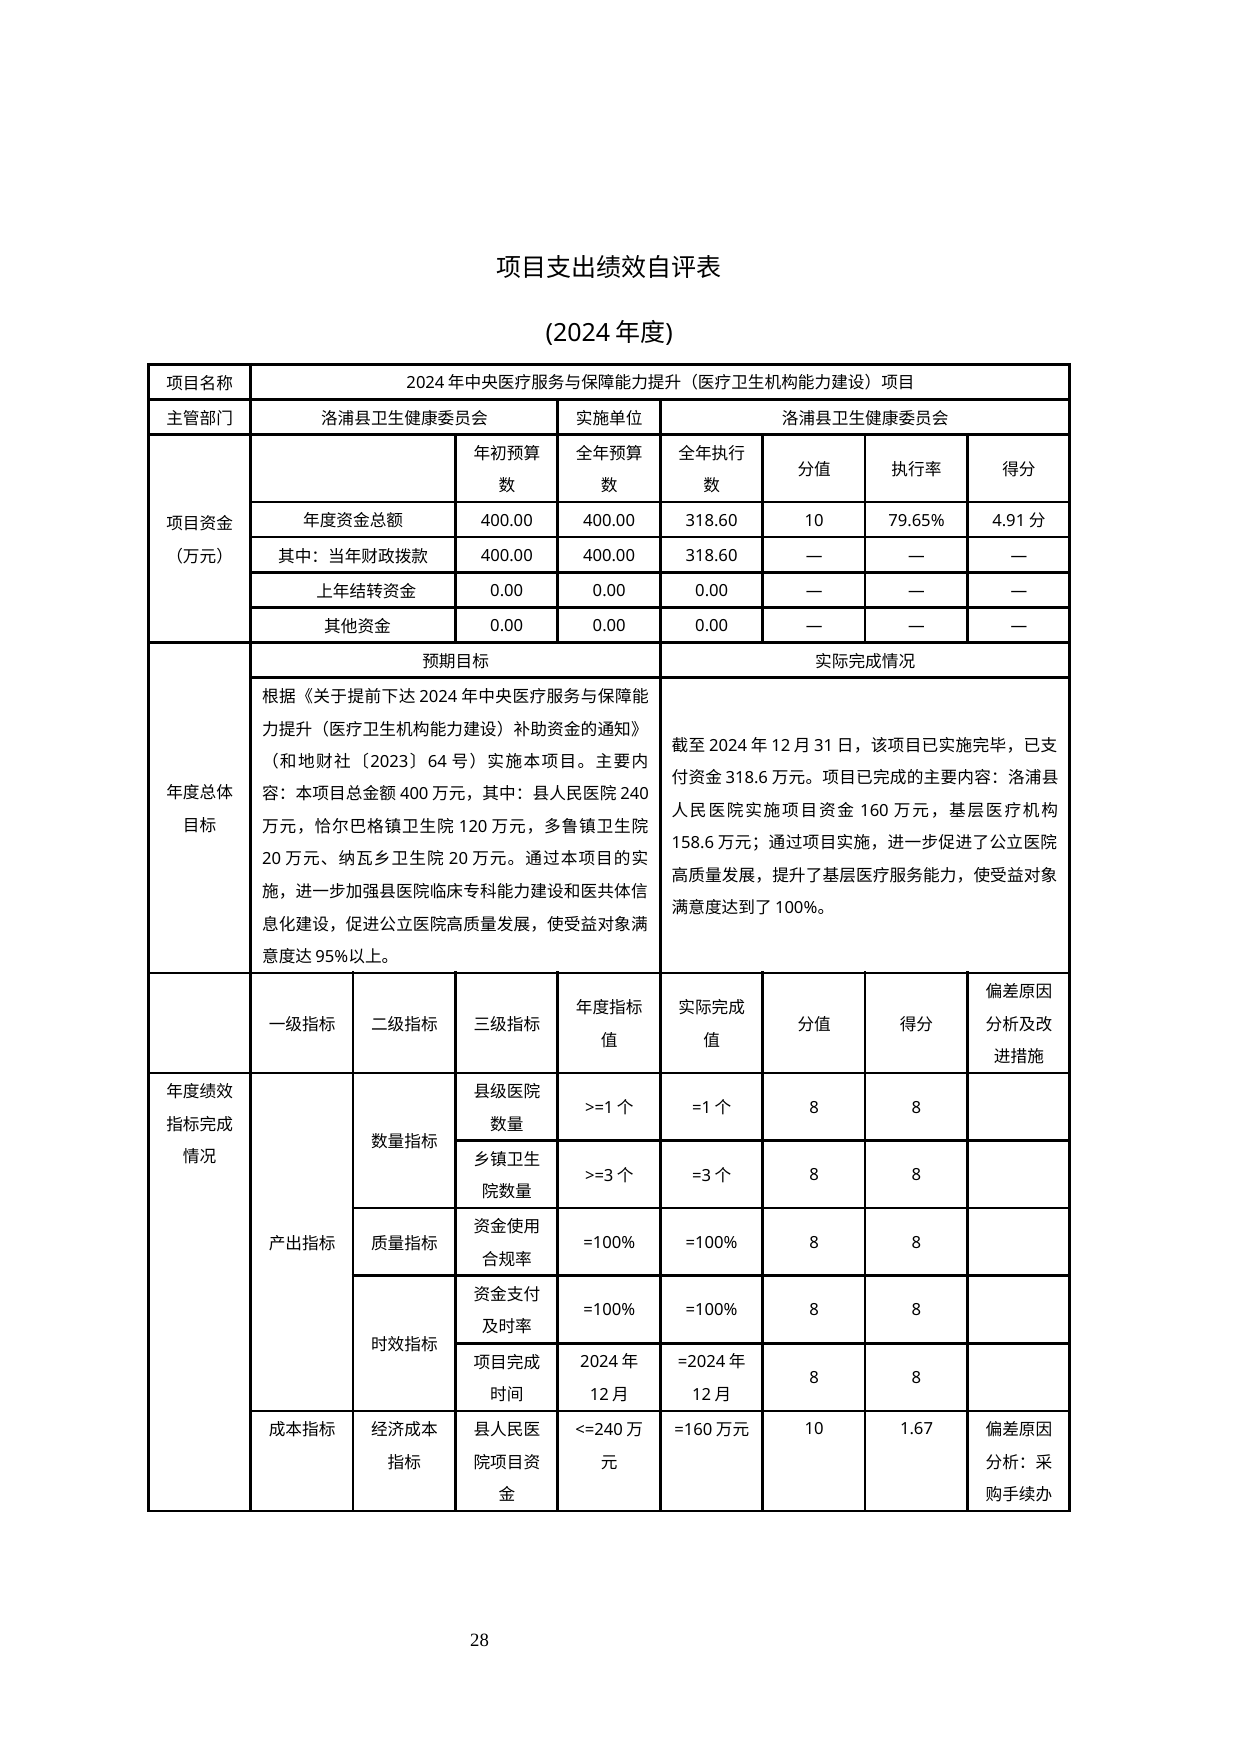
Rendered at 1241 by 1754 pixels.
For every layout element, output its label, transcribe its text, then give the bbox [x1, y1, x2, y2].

table_cell 年度资金总额 [252, 503, 454, 536]
table_cell 得分 [866, 974, 966, 1071]
table_cell =100% [662, 1209, 761, 1274]
table_cell 项目名称 [150, 366, 249, 398]
table_cell 经济成本指标 [354, 1412, 454, 1509]
table_cell [969, 1074, 1068, 1139]
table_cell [969, 1412, 1068, 1509]
table_cell — [969, 609, 1068, 641]
table_cell 2024年12月 [559, 1345, 659, 1409]
table_cell (2024年度) [148, 298, 1070, 363]
table_cell 主管部门 [150, 401, 249, 433]
table_cell <=240万元 [559, 1412, 659, 1509]
table_cell 8 [866, 1209, 966, 1274]
table_cell 其中：当年财政拨款 [252, 538, 454, 571]
table_cell 洛浦县卫生健康委员会 [662, 401, 1068, 433]
table_cell =100% [662, 1277, 761, 1342]
table_cell =100% [559, 1209, 659, 1274]
table_cell 实际完成值 [662, 974, 761, 1071]
table_cell 乡镇卫生院数量 [457, 1142, 556, 1207]
table_cell =2024年12月 [662, 1345, 761, 1409]
table_cell 4.91分 [969, 503, 1068, 536]
table_cell 得分 [969, 436, 1068, 501]
table_cell 8 [866, 1142, 966, 1207]
table_cell 县人民医院项目资金 [457, 1412, 556, 1509]
table_cell — [764, 574, 864, 606]
table_cell 二级指标 [354, 974, 454, 1071]
table_cell [969, 1209, 1068, 1274]
table_cell 0.00 [559, 574, 659, 606]
table_cell =100% [559, 1277, 659, 1342]
table_cell — [866, 538, 966, 571]
table_header 项目支出绩效自评表 [148, 233, 1070, 298]
table_cell 1.67 [866, 1412, 966, 1509]
table_cell 质量指标 [354, 1209, 454, 1274]
table_cell 年初预算数 [457, 436, 556, 501]
table_cell 2024年中央医疗服务与保障能力提升（医疗卫生机构能力建设）项目 [252, 366, 1068, 398]
table_cell 10 [764, 503, 864, 536]
table_cell 年度总体目标 [150, 644, 249, 971]
table_cell 成本指标 [252, 1412, 352, 1509]
table_cell 8 [866, 1074, 966, 1139]
table_cell 8 [764, 1345, 864, 1409]
table_cell — [764, 609, 864, 641]
table_cell 8 [866, 1345, 966, 1409]
table_cell [969, 1345, 1068, 1409]
table_cell 0.00 [457, 609, 556, 641]
table_cell 根据《关于提前下达2024年中央医疗服务与保障能力提升（医疗卫生机构能力建设）补助资金的通知》（和地财社〔2023〕64号）实施本项目。主要内容：本项目总金额400万元，其中：县人民医院240万元，恰尔巴格镇卫生院120万元，多鲁镇卫生院20万元、纳瓦乡卫生院20万元。通过本项目的实施，进一步加强县医院临床专科能力建设和医共体信息化建设，促进公立医院高质量发展，使受益对象满意度达95%以上。 [252, 679, 659, 971]
table_cell 截至2024年12月31日，该项目已实施完毕，已支付资金318.6万元。项目已完成的主要内容：洛浦县人民医院实施项目资金160万元，基层医疗机构158.6万元；通过项目实施，进一步促进了公立医院高质量发展，提升了基层医疗服务能力，使受益对象满意度达到了100%。 [662, 679, 1068, 971]
table_cell >=3个 [559, 1142, 659, 1207]
table_cell 产出指标 [252, 1074, 352, 1409]
table_cell 全年执行数 [662, 436, 761, 501]
table_cell 资金支付及时率 [457, 1277, 556, 1342]
table_cell 执行率 [866, 436, 966, 501]
table_cell 项目资金 （万元） [150, 436, 249, 641]
table_cell 318.60 [662, 503, 761, 536]
table_cell 项目完成时间 [457, 1345, 556, 1409]
table_cell 10 [764, 1412, 864, 1509]
table_cell 8 [866, 1277, 966, 1342]
table_cell 三级指标 [457, 974, 556, 1071]
table_cell 数量指标 [354, 1074, 454, 1207]
table_cell =1个 [662, 1074, 761, 1139]
table_cell 0.00 [662, 609, 761, 641]
table_cell [252, 436, 454, 501]
table_cell 偏差原因分析及改进措施 [969, 974, 1068, 1071]
table_cell 79.65% [866, 503, 966, 536]
table_cell 分值 [764, 974, 864, 1071]
table_cell 年度指标值 [559, 974, 659, 1071]
table_cell 上年结转资金 [252, 574, 454, 606]
table_cell 8 [764, 1209, 864, 1274]
table_cell >=1个 [559, 1074, 659, 1139]
table_cell — [866, 574, 966, 606]
table_cell — [866, 609, 966, 641]
table_cell [969, 1142, 1068, 1207]
table_cell 0.00 [457, 574, 556, 606]
table_cell =3个 [662, 1142, 761, 1207]
table_cell 洛浦县卫生健康委员会 [252, 401, 556, 433]
table_cell 时效指标 [354, 1277, 454, 1409]
table_cell 400.00 [559, 538, 659, 571]
table_cell 预期目标 [252, 644, 659, 676]
table_cell 年度绩效指标完成情况 [150, 1074, 249, 1509]
table_cell 一级指标 [252, 974, 352, 1071]
table_cell [969, 1277, 1068, 1342]
table_cell 实际完成情况 [662, 644, 1068, 676]
table_cell 400.00 [457, 538, 556, 571]
table_cell — [969, 574, 1068, 606]
table_cell [150, 974, 249, 1071]
table_cell 全年预算数 [559, 436, 659, 501]
table_cell 其他资金 [252, 609, 454, 641]
table_cell =160万元 [662, 1412, 761, 1509]
table_cell 0.00 [559, 609, 659, 641]
table_cell 400.00 [457, 503, 556, 536]
table_cell 资金使用合规率 [457, 1209, 556, 1274]
table_cell 分值 [764, 436, 864, 501]
table_cell 8 [764, 1277, 864, 1342]
table_cell 实施单位 [559, 401, 659, 433]
table_cell — [764, 538, 864, 571]
table_cell 0.00 [662, 574, 761, 606]
table_cell 8 [764, 1074, 864, 1139]
table_cell 8 [764, 1142, 864, 1207]
table_cell 县级医院数量 [457, 1074, 556, 1139]
table_cell 400.00 [559, 503, 659, 536]
table_cell — [969, 538, 1068, 571]
table_cell 318.60 [662, 538, 761, 571]
